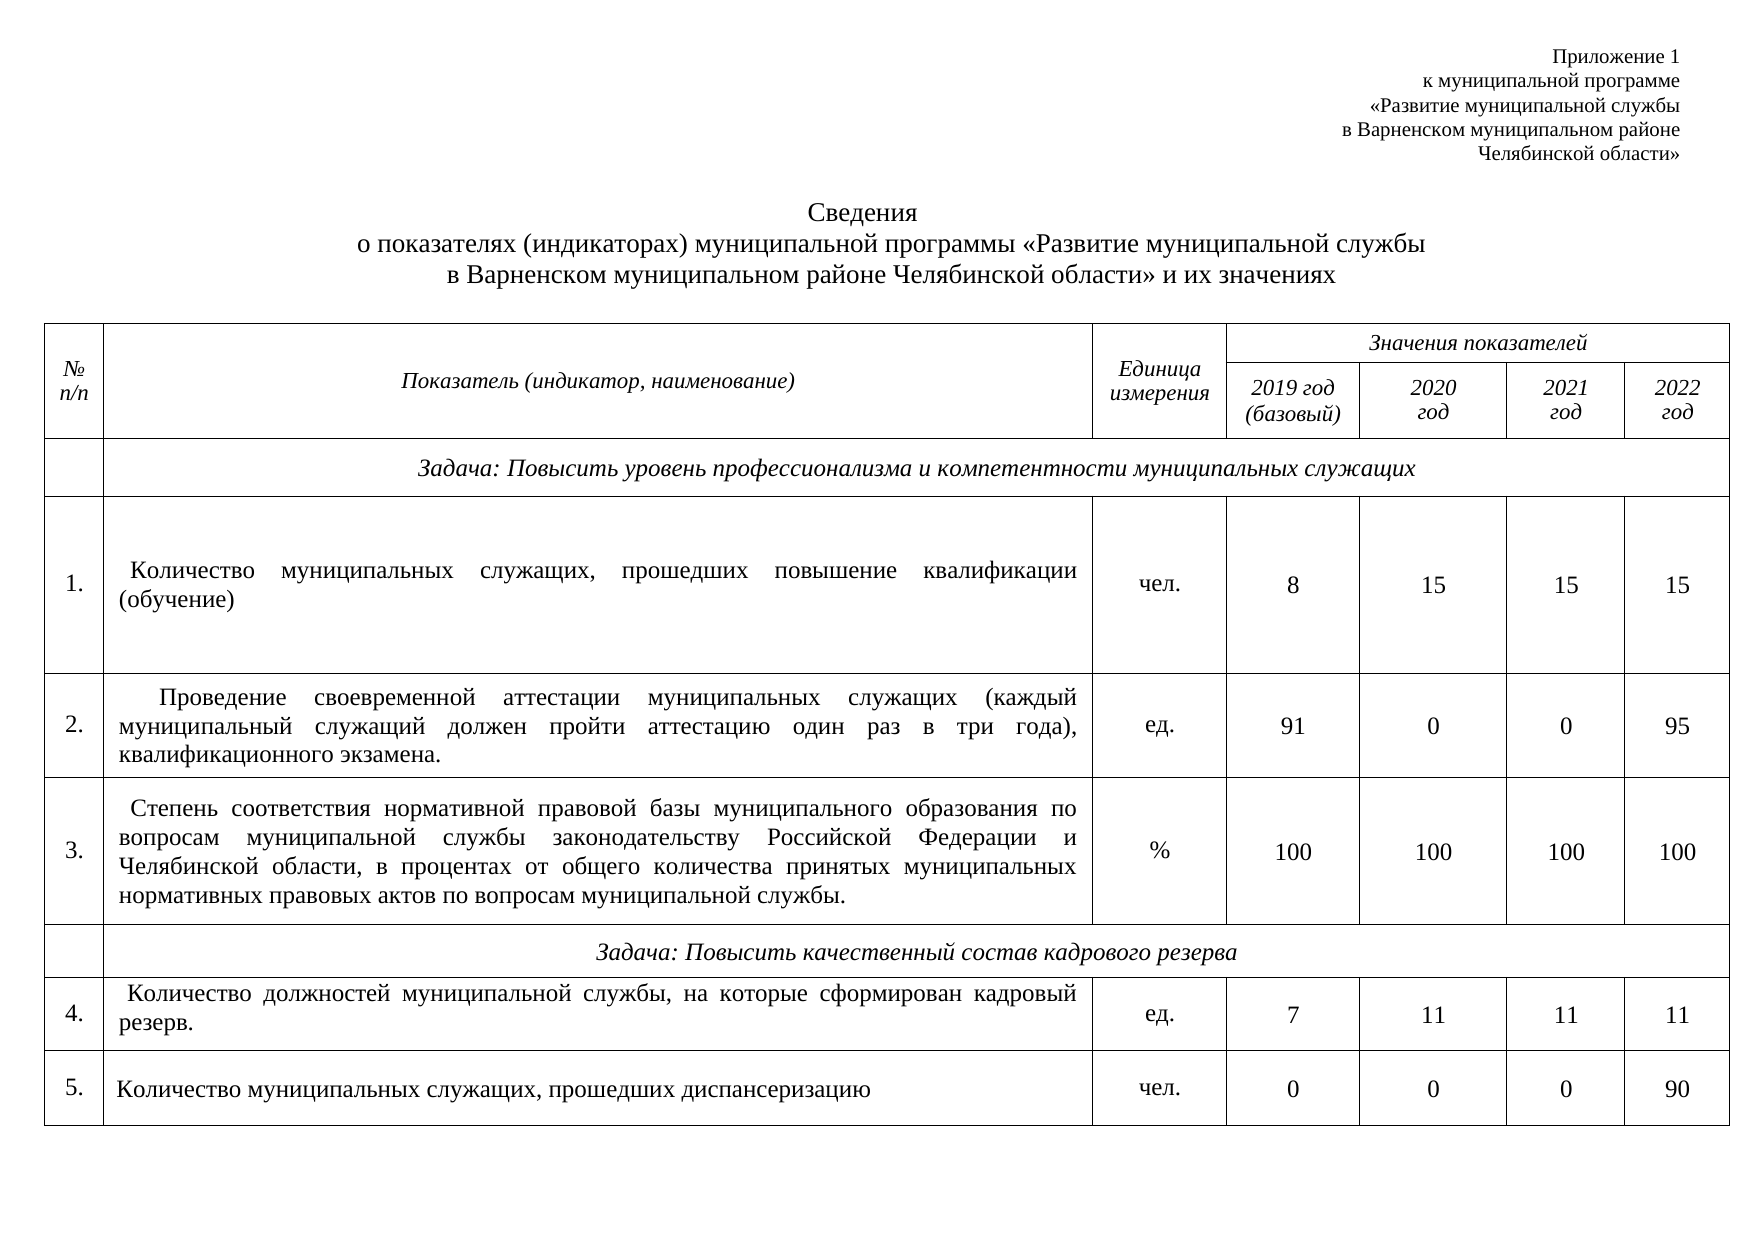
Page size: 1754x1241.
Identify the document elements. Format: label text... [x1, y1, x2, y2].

table_cell 7 [1227, 978, 1359, 1050]
table_cell 0 [1227, 1051, 1359, 1124]
table_cell 2021 год [1507, 363, 1624, 438]
table_cell 100 [1360, 778, 1506, 924]
table_cell 2022 год [1625, 363, 1729, 438]
table_cell Количество муниципальных служащих, прошедших повышение квалификации (обучение) [104, 497, 1092, 672]
table_cell 0 [1507, 674, 1624, 777]
table_cell 100 [1227, 778, 1359, 924]
text о показателях (индикаторах) муниципальной программы «Развитие муниципальной службы [44, 227, 1680, 258]
table_cell чел. [1093, 497, 1226, 672]
table_cell [45, 439, 103, 496]
table_cell 15 [1507, 497, 1624, 672]
text в Варненском муниципальном районе [44, 117, 1680, 141]
table_cell 8 [1227, 497, 1359, 672]
table_cell 0 [1360, 674, 1506, 777]
table_cell 0 [1507, 1051, 1624, 1124]
table_header № п/п [45, 324, 103, 438]
table_cell Количество муниципальных служащих, прошедших диспансеризацию [104, 1051, 1092, 1124]
table_cell 5. [45, 1051, 103, 1124]
table_cell 15 [1360, 497, 1506, 672]
table_cell 2. [45, 674, 103, 777]
table_cell 2019 год (базовый) [1227, 363, 1359, 438]
table_cell Количество должностей муниципальной службы, на которые сформирован кадровый резерв. [104, 978, 1092, 1050]
table_cell ед. [1093, 674, 1226, 777]
table_cell 95 [1625, 674, 1729, 777]
table_cell 2020 год [1360, 363, 1506, 438]
text «Развитие муниципальной службы [44, 92, 1680, 117]
table_cell Задача: Повысить качественный состав кадрового резерва [104, 925, 1729, 977]
table_cell 1. [45, 497, 103, 672]
table_cell 11 [1360, 978, 1506, 1050]
text Сведения [44, 196, 1680, 227]
table_cell Задача: Повысить уровень профессионализма и компетентности муниципальных служащих [104, 439, 1729, 496]
table_cell 90 [1625, 1051, 1729, 1124]
table_header Показатель (индикатор, наименование) [104, 324, 1092, 438]
table_cell % [1093, 778, 1226, 924]
table_cell 4. [45, 978, 103, 1050]
table_cell 0 [1360, 1051, 1506, 1124]
text к муниципальной программе [44, 68, 1680, 92]
table_cell 15 [1625, 497, 1729, 672]
table_cell ед. [1093, 978, 1226, 1050]
table_header Значения показателей [1227, 324, 1729, 362]
table_cell 100 [1507, 778, 1624, 924]
table_cell чел. [1093, 1051, 1226, 1124]
table_cell Степень соответствия нормативной правовой базы муниципального образования по вопросам муниципальной службы законодательству Российской Федерации и Челябинской области, в процентах от общего количества принятых муниципальных нормативных правовых актов по вопросам муниципальной службы. [104, 778, 1092, 924]
table_cell 11 [1625, 978, 1729, 1050]
table_cell 100 [1625, 778, 1729, 924]
text Приложение 1 [44, 44, 1680, 68]
table_cell 3. [45, 778, 103, 924]
table_header Единица измерения [1093, 324, 1226, 438]
text в Варненском муниципальном районе Челябинской области» и их значениях [44, 258, 1680, 289]
table_cell Проведение своевременной аттестации муниципальных служащих (каждый муниципальный служащий должен пройти аттестацию один раз в три года), квалификационного экзамена. [104, 674, 1092, 777]
table_cell 91 [1227, 674, 1359, 777]
table_cell 11 [1507, 978, 1624, 1050]
text Челябинской области» [44, 141, 1680, 165]
table_cell [45, 925, 103, 977]
